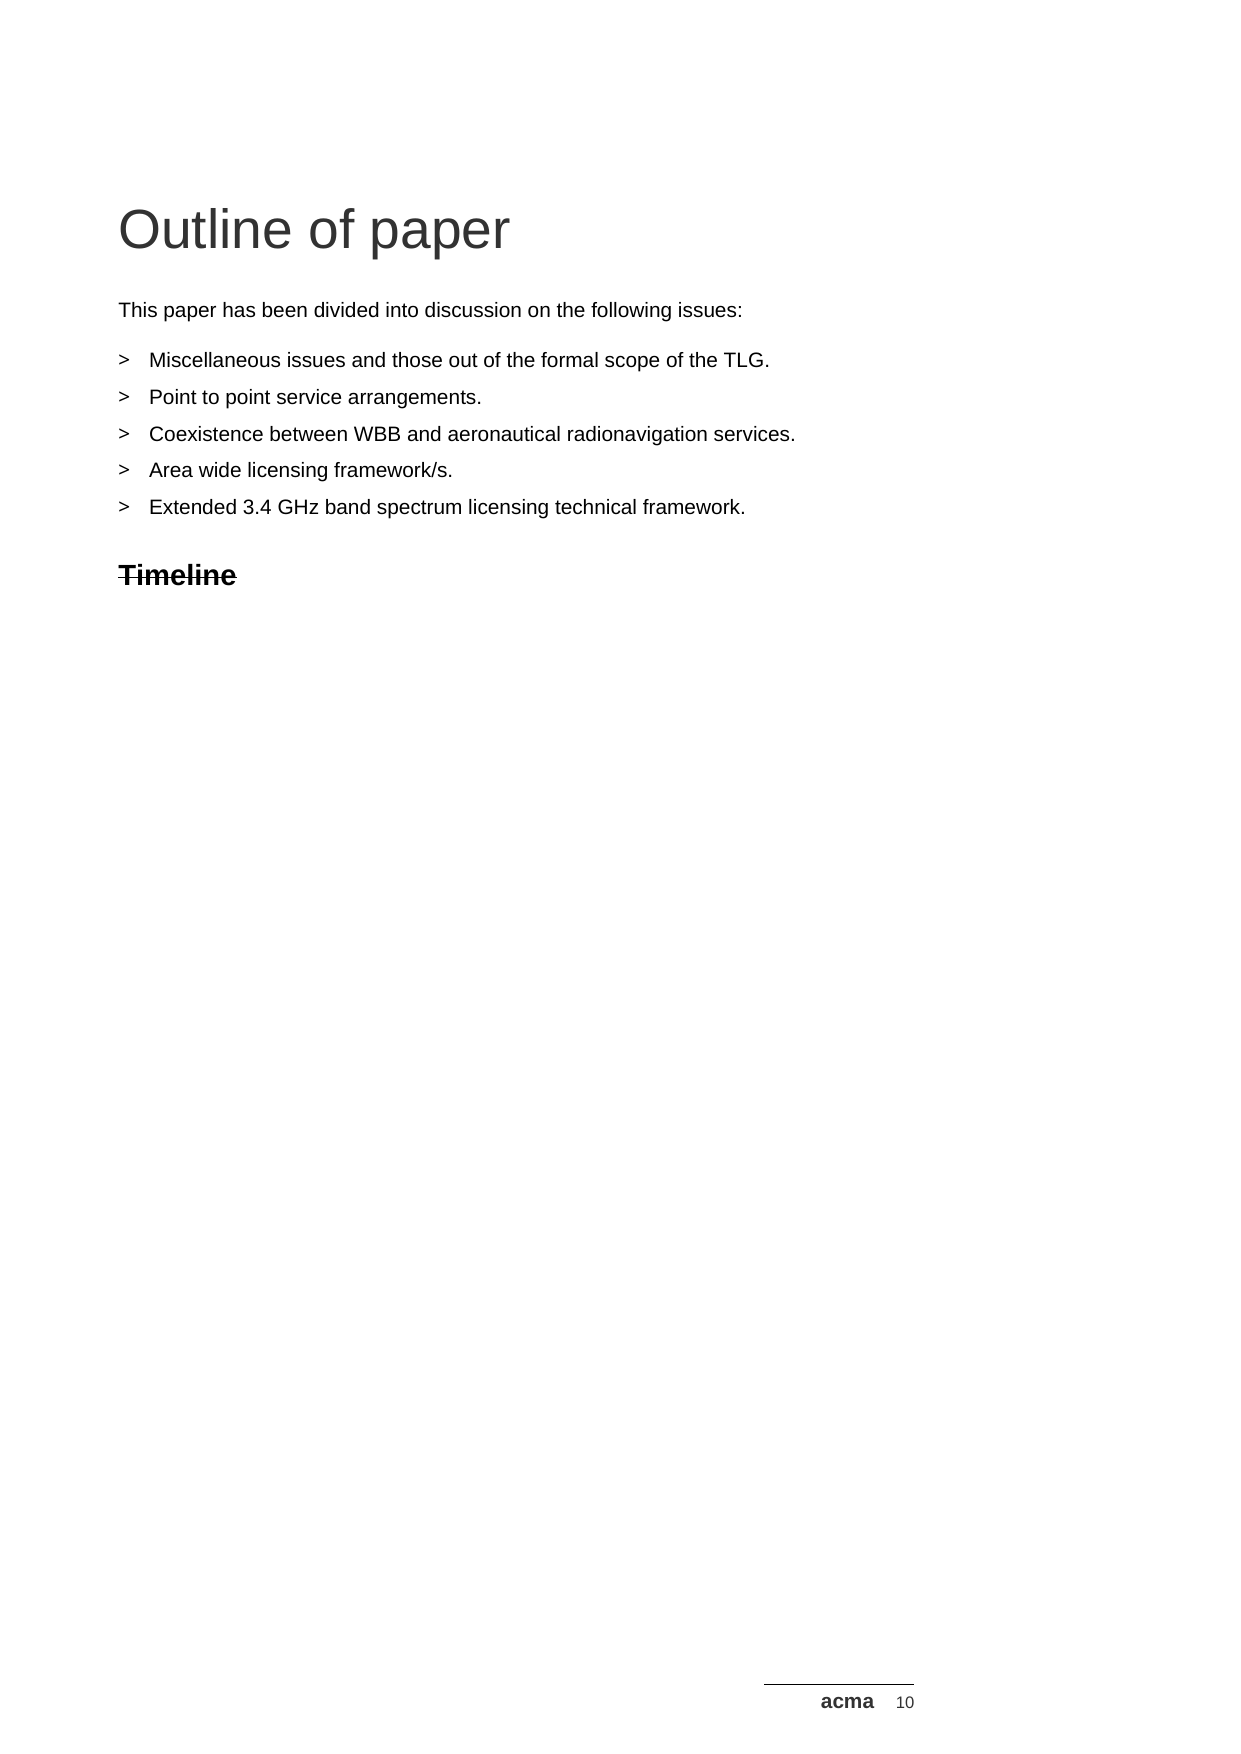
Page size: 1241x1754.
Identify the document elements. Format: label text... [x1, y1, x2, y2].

list Miscellaneous issues and those out of the formal scope of the TLG. [118, 345, 917, 374]
list Extended 3.4 GHz band spectrum licensing technical framework. [118, 492, 917, 521]
list Point to point service arrangements. [118, 382, 917, 411]
subtitle Timeline [118, 558, 917, 592]
list Coexistence between WBB and aeronautical radionavigation services. [118, 419, 917, 447]
subtitle Outline of paper [118, 203, 917, 260]
list Area wide licensing framework/s. [118, 456, 917, 484]
text This paper has been divided into discussion on the following issues: [118, 297, 917, 321]
